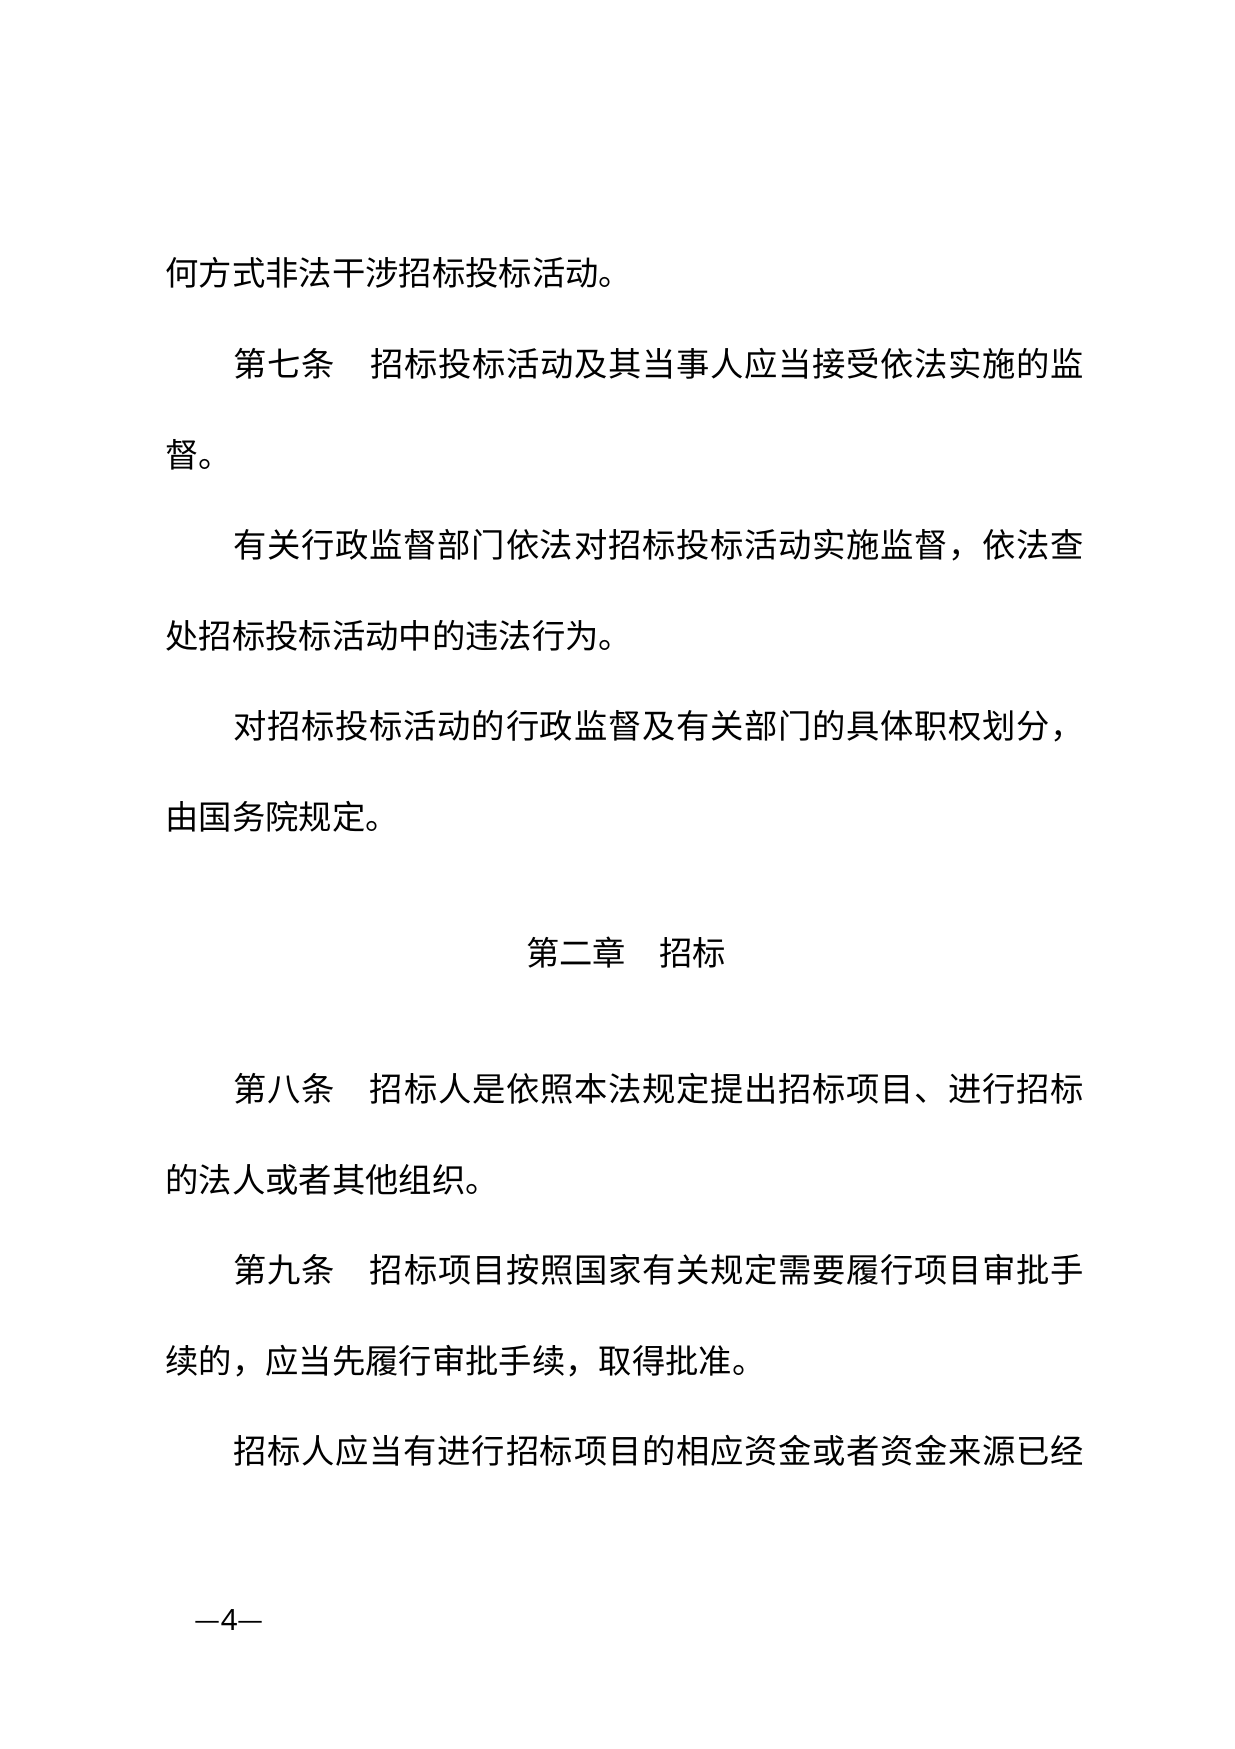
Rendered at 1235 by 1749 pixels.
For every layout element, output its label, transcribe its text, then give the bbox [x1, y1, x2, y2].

text 第七条 招标投标活动及其当事人应当接受依法实施的监督。 [165, 317, 1087, 498]
text 第九条 招标项目按照国家有关规定需要履行项目审批手续的，应当先履行审批手续，取得批准。 [165, 1223, 1087, 1404]
text 第二章 招标 [165, 906, 1087, 996]
text 第八条 招标人是依照本法规定提出招标项目、进行招标的法人或者其他组织。 [165, 1042, 1087, 1223]
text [165, 226, 1087, 317]
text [165, 1404, 1087, 1495]
text 有关行政监督部门依法对招标投标活动实施监督，依法查处招标投标活动中的违法行为。 [165, 498, 1087, 679]
text 对招标投标活动的行政监督及有关部门的具体职权划分，由国务院规定。 [165, 679, 1087, 860]
